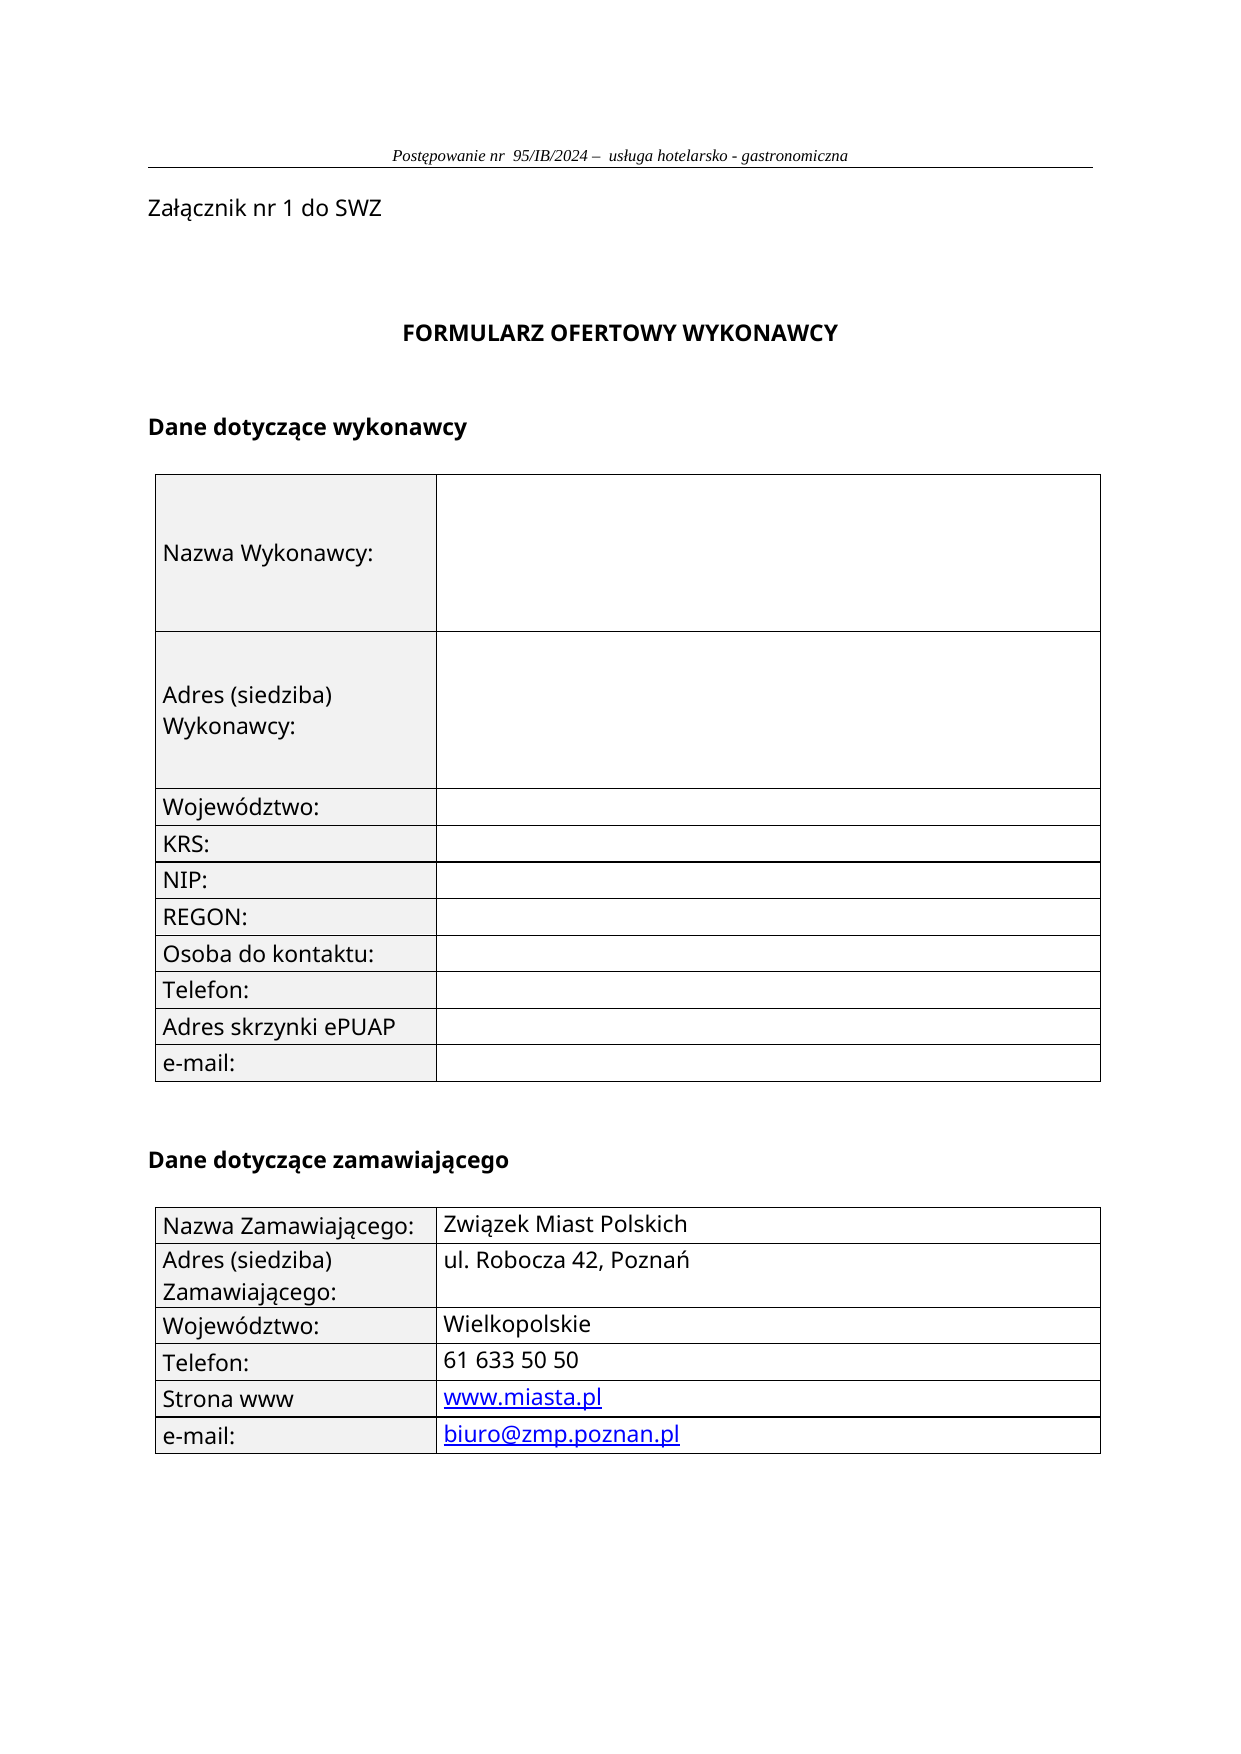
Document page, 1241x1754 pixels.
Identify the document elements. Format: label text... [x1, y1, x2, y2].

table_cell biuro@zmp.poznan.pl [437, 1418, 1100, 1453]
table_cell [437, 899, 1100, 934]
table_cell Telefon: [156, 1344, 436, 1380]
table_cell NIP: [156, 863, 436, 898]
table_cell ul. Robocza 42, Poznań [437, 1244, 1100, 1307]
table_cell [437, 1045, 1100, 1081]
table_header Związek Miast Polskich [437, 1208, 1100, 1243]
text FORMULARZ OFERTOWY WYKONAWCY [148, 317, 1093, 349]
table_cell Strona www [156, 1381, 436, 1416]
table_cell Wielkopolskie [437, 1308, 1100, 1343]
table_cell Adres (siedziba) Zamawiającego: [156, 1244, 436, 1307]
text Załącznik nr 1 do SWZ [148, 192, 1093, 224]
table_header Nazwa Wykonawcy: [156, 475, 436, 631]
table_cell [437, 863, 1100, 898]
table_cell e-mail: [156, 1418, 436, 1453]
table_cell KRS: [156, 826, 436, 861]
table_cell [437, 1009, 1100, 1044]
table_cell [437, 789, 1100, 825]
table_header [437, 475, 1100, 631]
table_cell Osoba do kontaktu: [156, 936, 436, 971]
table_cell e-mail: [156, 1045, 436, 1081]
text Dane dotyczące zamawiającego [148, 1144, 1093, 1176]
table_cell [437, 972, 1100, 1008]
table_cell Adres (siedziba) Wykonawcy: [156, 632, 436, 788]
table_cell Województwo: [156, 789, 436, 825]
table_header Nazwa Zamawiającego: [156, 1208, 436, 1243]
text Postępowanie nr 95/IB/2024 – usługa hotelarsko - gastronomiczna [148, 146, 1093, 167]
table_cell Województwo: [156, 1308, 436, 1343]
table_cell www.miasta.pl [437, 1381, 1100, 1416]
table_cell REGON: [156, 899, 436, 934]
table_cell [437, 936, 1100, 971]
table_cell 61 633 50 50 [437, 1344, 1100, 1380]
table_cell Telefon: [156, 972, 436, 1008]
table_cell Adres skrzynki ePUAP [156, 1009, 436, 1044]
table_cell [437, 826, 1100, 861]
table_cell [437, 632, 1100, 788]
text Dane dotyczące wykonawcy [148, 411, 1093, 442]
